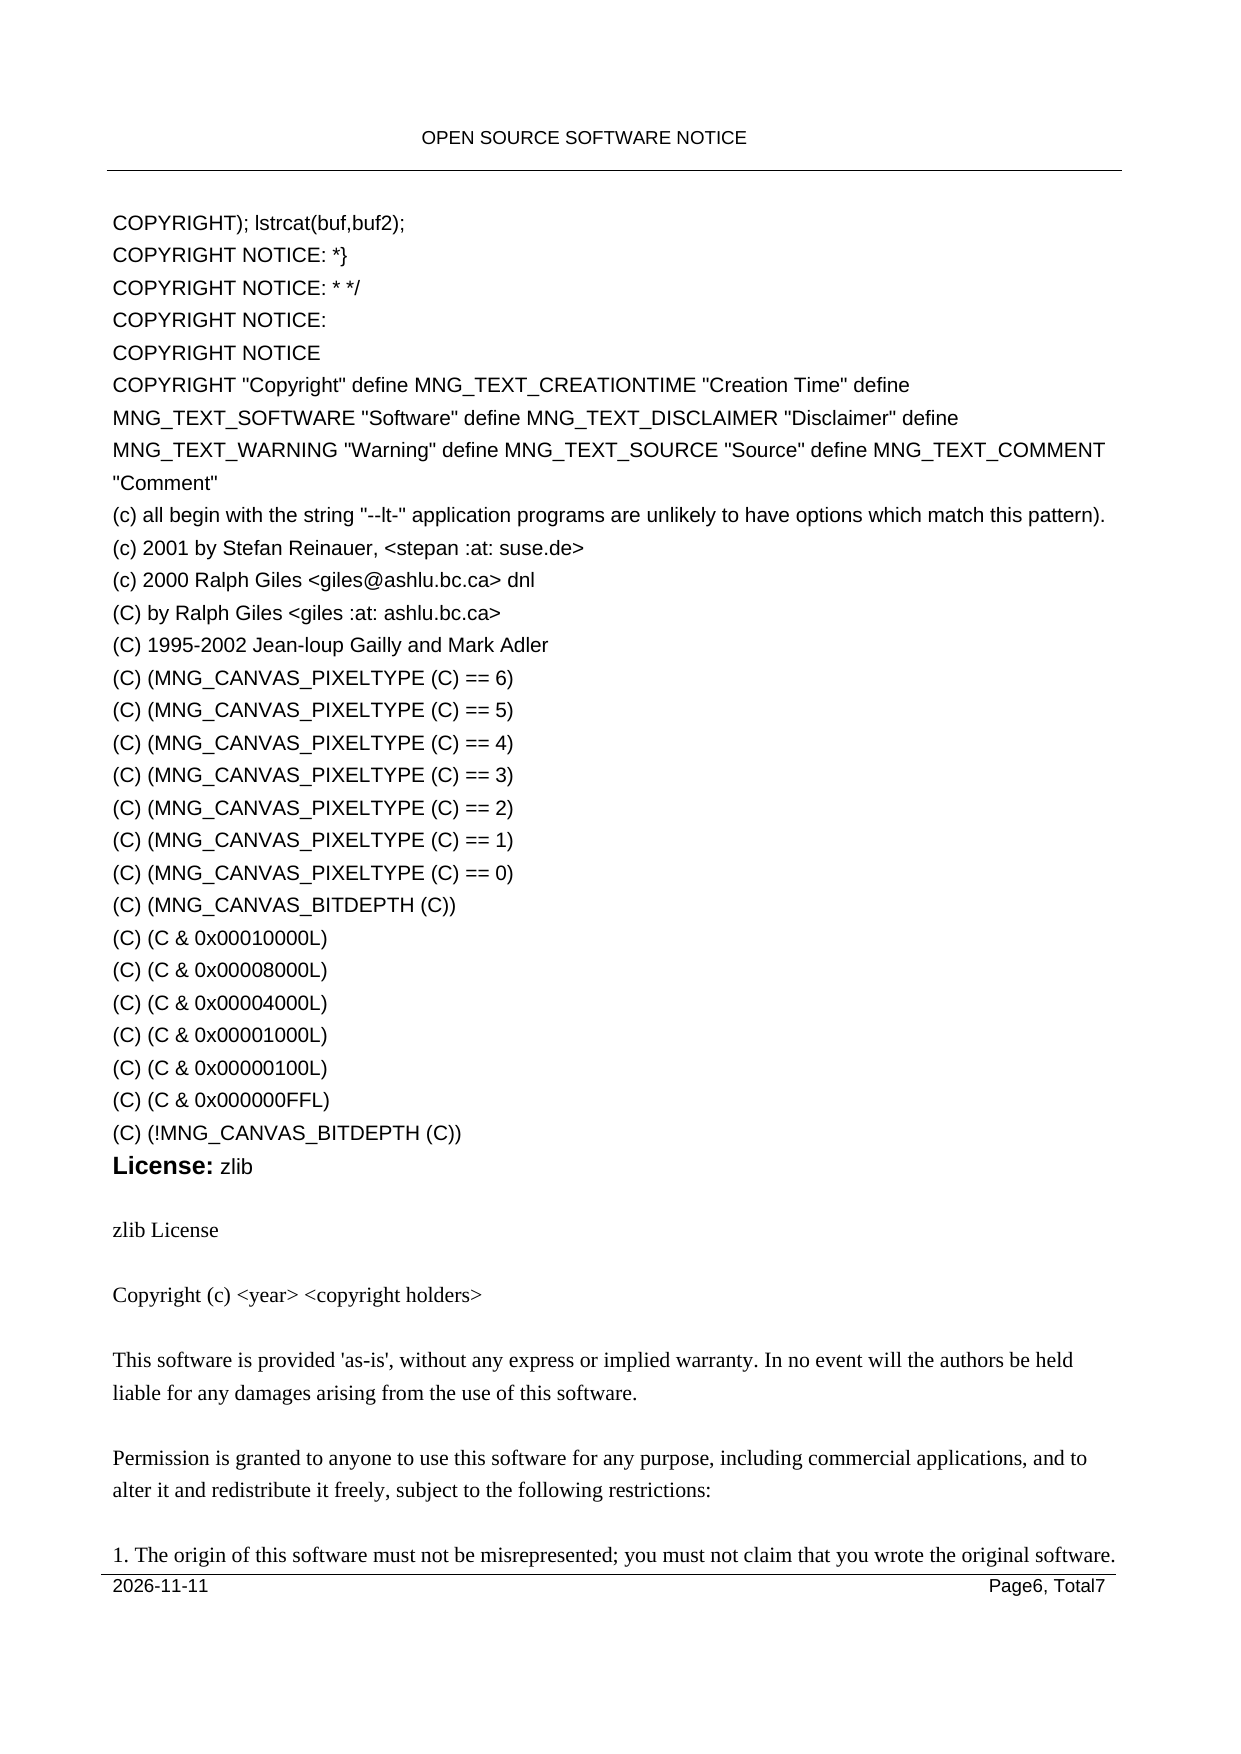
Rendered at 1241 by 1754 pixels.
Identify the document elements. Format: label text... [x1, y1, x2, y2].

text (C) (C & 0x000000FFL) [112, 1084, 1128, 1116]
text COPYRIGHT NOTICE [112, 336, 1128, 369]
text COPYRIGHT NOTICE: *} [112, 239, 1128, 271]
text (C) 1995-2002 Jean-loup Gailly and Mark Adler [112, 629, 1128, 661]
text (c) all begin with the string "--lt-" application programs are unlikely to have options which match this pattern). [112, 499, 1128, 531]
text (C) (C & 0x00001000L) [112, 1019, 1128, 1051]
text (C) (MNG_CANVAS_PIXELTYPE (C) == 3) [112, 759, 1128, 791]
text COPYRIGHT NOTICE: [112, 304, 1128, 336]
text (C) (C & 0x00000100L) [112, 1051, 1128, 1084]
text (C) (C & 0x00004000L) [112, 986, 1128, 1019]
text (C) by Ralph Giles <giles :at: ashlu.bc.ca> [112, 596, 1128, 629]
text (C) (MNG_CANVAS_PIXELTYPE (C) == 4) [112, 726, 1128, 759]
text (C) (!MNG_CANVAS_BITDEPTH (C)) [112, 1116, 1128, 1149]
text (c) 2001 by Stefan Reinauer, <stepan :at: suse.de> [112, 531, 1128, 564]
text COPYRIGHT "Copyright" define MNG_TEXT_CREATIONTIME "Creation Time" define MNG_TEXT_SOFTWARE "Software" define MNG_TEXT_DISCLAIMER "Disclaimer" define MNG_TEXT_WARNING "Warning" define MNG_TEXT_SOURCE "Source" define MNG_TEXT_COMMENT "Comment" [112, 369, 1128, 499]
text (c) 2000 Ralph Giles <giles@ashlu.bc.ca> dnl [112, 564, 1128, 596]
text (C) (C & 0x00010000L) [112, 921, 1128, 954]
text (C) (C & 0x00008000L) [112, 954, 1128, 986]
text (C) (MNG_CANVAS_PIXELTYPE (C) == 5) [112, 694, 1128, 726]
text COPYRIGHT NOTICE: * */ [112, 271, 1128, 304]
text (C) (MNG_CANVAS_PIXELTYPE (C) == 0) [112, 856, 1128, 889]
text (C) (MNG_CANVAS_PIXELTYPE (C) == 6) [112, 661, 1128, 694]
text COPYRIGHT); lstrcat(buf,buf2); [112, 206, 1128, 239]
text (C) (MNG_CANVAS_PIXELTYPE (C) == 1) [112, 824, 1128, 856]
text (C) (MNG_CANVAS_BITDEPTH (C)) [112, 889, 1128, 921]
text (C) (MNG_CANVAS_PIXELTYPE (C) == 2) [112, 791, 1128, 824]
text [112, 1149, 1128, 1571]
